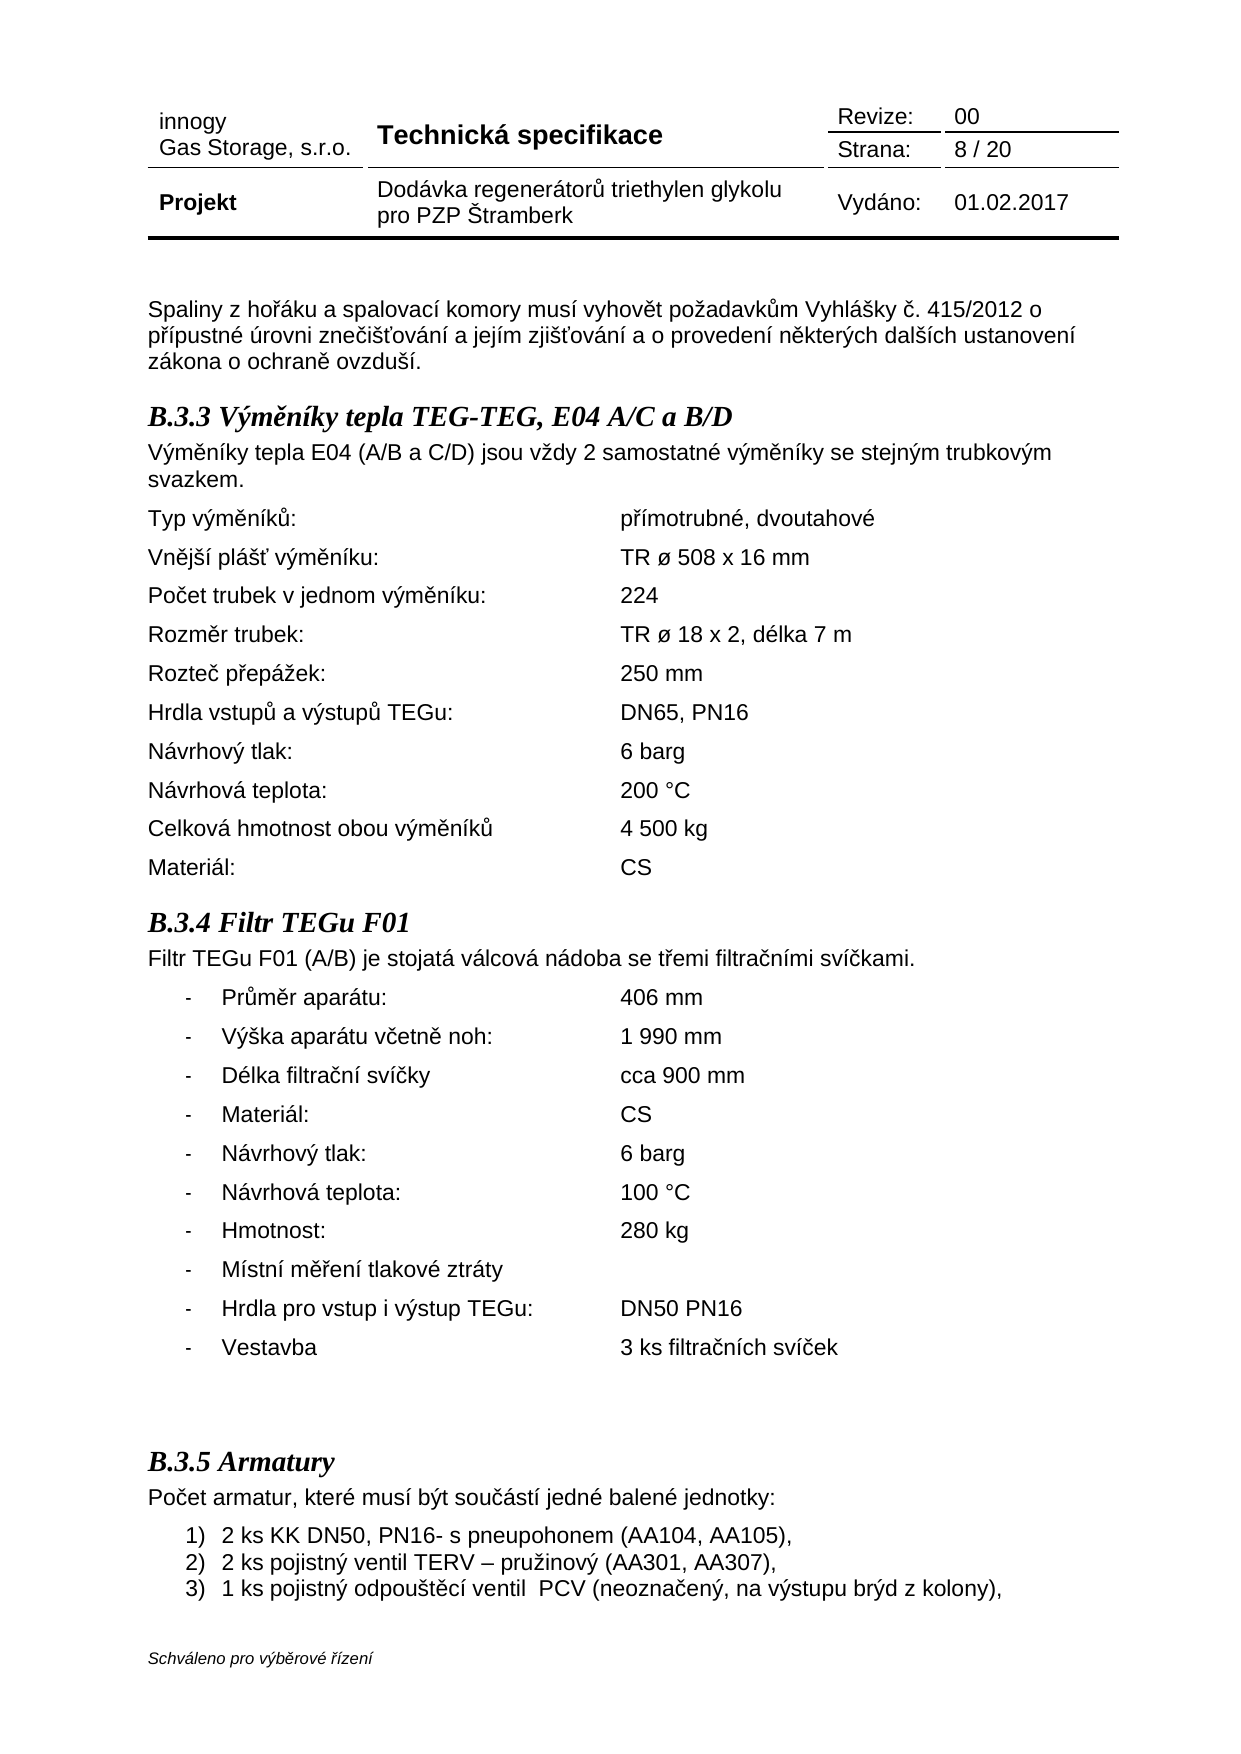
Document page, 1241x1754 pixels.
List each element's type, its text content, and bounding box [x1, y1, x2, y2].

list Materiál: CS [185, 1101, 1093, 1127]
list Délka filtrační svíčky cca 900 mm [185, 1062, 1093, 1088]
list 2 ks KK DN50, PN16- s pneupohonem (AA104, AA105), [185, 1522, 1093, 1549]
list Návrhová teplota: 100 °C [185, 1178, 1093, 1205]
list 1 ks pojistný odpouštěcí ventil PCV (neoznačený, na výstupu brýd z kolony), [185, 1575, 1093, 1602]
text Počet trubek v jednom výměníku: 224 [148, 582, 1093, 609]
text Typ výměníků: přímotrubné, dvoutahové [148, 504, 1093, 531]
list Hmotnost: 280 kg [185, 1217, 1093, 1244]
text Spaliny z hořáku a spalovací komory musí vyhovět požadavkům Vyhlášky č. 415/2012 o přípustné úrovni znečišťování a jejím zjišťování a o provedení některých dalších ustanovení zákona o ochraně ovzduší. [148, 296, 1093, 374]
text Filtr TEGu F01 (A/B) je stojatá válcová nádoba se třemi filtračními svíčkami. [148, 945, 1093, 972]
text Návrhový tlak: 6 barg [148, 738, 1093, 764]
list Místní měření tlakové ztráty [185, 1256, 1093, 1283]
text Celková hmotnost obou výměníků 4 500 kg [148, 815, 1093, 842]
subtitle B.3.5 Armatury [148, 1444, 1093, 1477]
text Počet armatur, které musí být součástí jedné balené jednotky: [148, 1484, 1093, 1510]
subtitle B.3.4 Filtr TEGu F01 [148, 906, 1093, 939]
list Návrhový tlak: 6 barg [185, 1140, 1093, 1166]
list Vestavba 3 ks filtračních svíček [185, 1334, 1093, 1360]
list Průměr aparátu: 406 mm [185, 984, 1093, 1011]
text Výměníky tepla E04 (A/B a C/D) jsou vždy 2 samostatné výměníky se stejným trubkovým svazkem. [148, 439, 1093, 492]
list Výška aparátu včetně noh: 1 990 mm [185, 1023, 1093, 1049]
text Návrhová teplota: 200 °C [148, 777, 1093, 803]
list Hrdla pro vstup i výstup TEGu: DN50 PN16 [185, 1295, 1093, 1321]
text Rozteč přepážek: 250 mm [148, 660, 1093, 686]
text Materiál: CS [148, 854, 1093, 881]
list 2 ks pojistný ventil TERV – pružinový (AA301, AA307), [185, 1549, 1093, 1575]
text Vnější plášť výměníku: TR ø 508 x 16 mm [148, 543, 1093, 570]
subtitle B.3.3 Výměníky tepla TEG-TEG, E04 A/C a B/D [148, 399, 1093, 433]
text Rozměr trubek: TR ø 18 x 2, délka 7 m [148, 621, 1093, 647]
text Hrdla vstupů a výstupů TEGu: DN65, PN16 [148, 699, 1093, 725]
